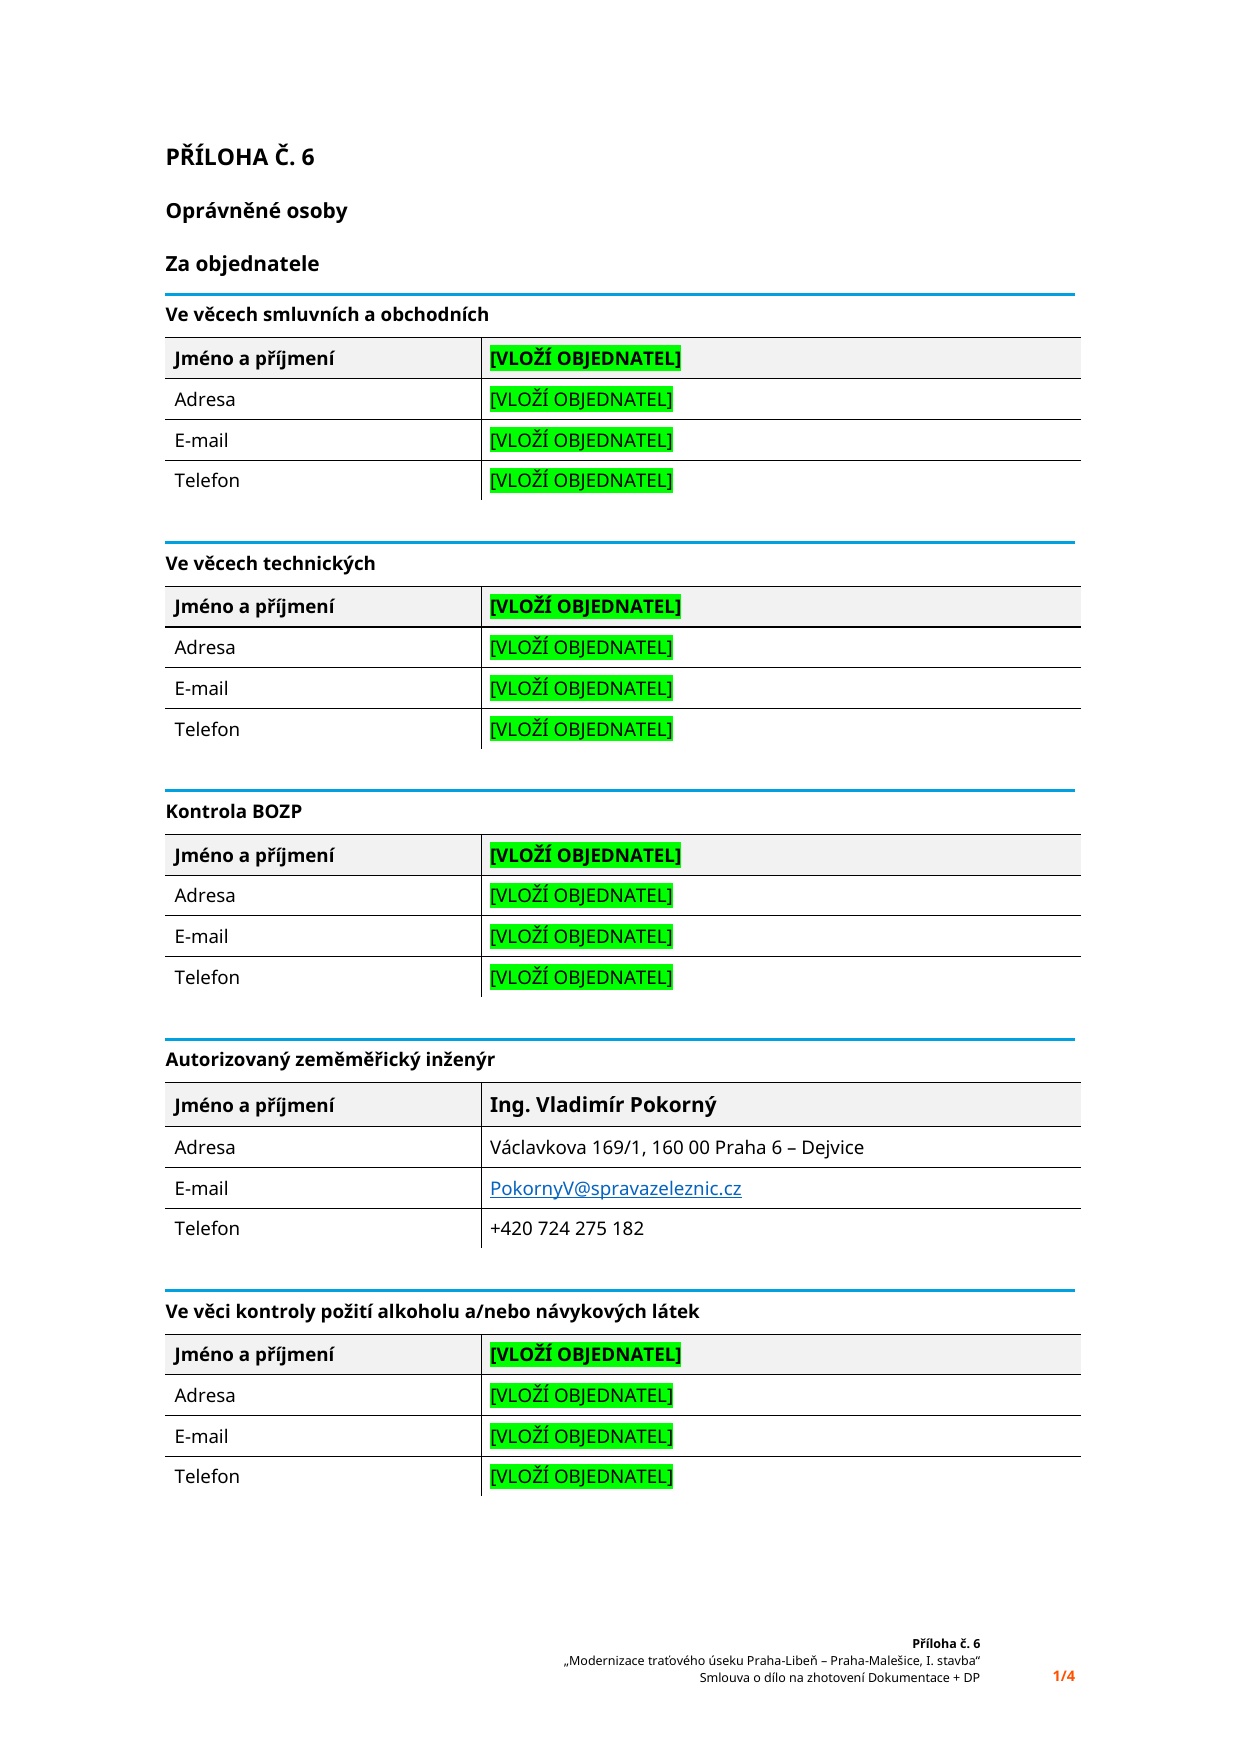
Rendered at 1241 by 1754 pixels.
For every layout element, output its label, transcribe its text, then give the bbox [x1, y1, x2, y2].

text Za objednatele [165, 249, 1075, 277]
table_cell E-mail [165, 1416, 481, 1456]
table_header Jméno a příjmení [165, 1083, 481, 1126]
table_cell Telefon [165, 1457, 481, 1496]
table_cell [VLOŽÍ OBJEDNATEL] [482, 1457, 1081, 1496]
table_cell [VLOŽÍ OBJEDNATEL] [482, 420, 1081, 459]
table_header [VLOŽÍ OBJEDNATEL] [482, 587, 1081, 626]
table_cell Telefon [165, 461, 481, 500]
table_cell [VLOŽÍ OBJEDNATEL] [482, 1375, 1081, 1415]
table_cell E-mail [165, 420, 481, 459]
table_cell PokornyV@spravazeleznic.cz [482, 1168, 1081, 1207]
table_cell [VLOŽÍ OBJEDNATEL] [482, 379, 1081, 419]
table_header Ing. Vladimír Pokorný [482, 1083, 1081, 1126]
table_cell Telefon [165, 957, 481, 997]
table_cell [VLOŽÍ OBJEDNATEL] [482, 876, 1081, 915]
table_cell Adresa [165, 379, 481, 419]
table_header Jméno a příjmení [165, 338, 481, 378]
text Kontrola BOZP [165, 792, 1075, 824]
table_header Jméno a příjmení [165, 835, 481, 875]
text Ve věci kontroly požití alkoholu a/nebo návykových látek [165, 1292, 1075, 1323]
table_cell Telefon [165, 709, 481, 748]
table_cell Adresa [165, 628, 481, 667]
table_cell [VLOŽÍ OBJEDNATEL] [482, 916, 1081, 956]
table_cell [VLOŽÍ OBJEDNATEL] [482, 957, 1081, 997]
table_cell [VLOŽÍ OBJEDNATEL] [482, 461, 1081, 500]
text Ve věcech technických [165, 544, 1075, 576]
table_cell +420 724 275 182 [482, 1209, 1081, 1248]
text Autorizovaný zeměměřický inženýr [165, 1041, 1075, 1072]
table_header Jméno a příjmení [165, 1335, 481, 1374]
table_cell Adresa [165, 1127, 481, 1167]
table_cell Adresa [165, 1375, 481, 1415]
table_cell E-mail [165, 1168, 481, 1207]
table_header [VLOŽÍ OBJEDNATEL] [482, 338, 1081, 378]
table_cell [VLOŽÍ OBJEDNATEL] [482, 1416, 1081, 1456]
table_cell Adresa [165, 876, 481, 915]
table_header [VLOŽÍ OBJEDNATEL] [482, 1335, 1081, 1374]
table_cell E-mail [165, 668, 481, 708]
table_cell Telefon [165, 1209, 481, 1248]
table_cell [VLOŽÍ OBJEDNATEL] [482, 668, 1081, 708]
table_cell [VLOŽÍ OBJEDNATEL] [482, 709, 1081, 748]
table_header [VLOŽÍ OBJEDNATEL] [482, 835, 1081, 875]
text Oprávněné osoby [165, 197, 1075, 225]
table_cell E-mail [165, 916, 481, 956]
table_cell Václavkova 169/1, 160 00 Praha 6 – Dejvice [482, 1127, 1081, 1167]
table_header Jméno a příjmení [165, 587, 481, 626]
text Příloha č. 6 [165, 141, 1075, 173]
text Ve věcech smluvních a obchodních [165, 296, 1075, 327]
table_cell [VLOŽÍ OBJEDNATEL] [482, 628, 1081, 667]
